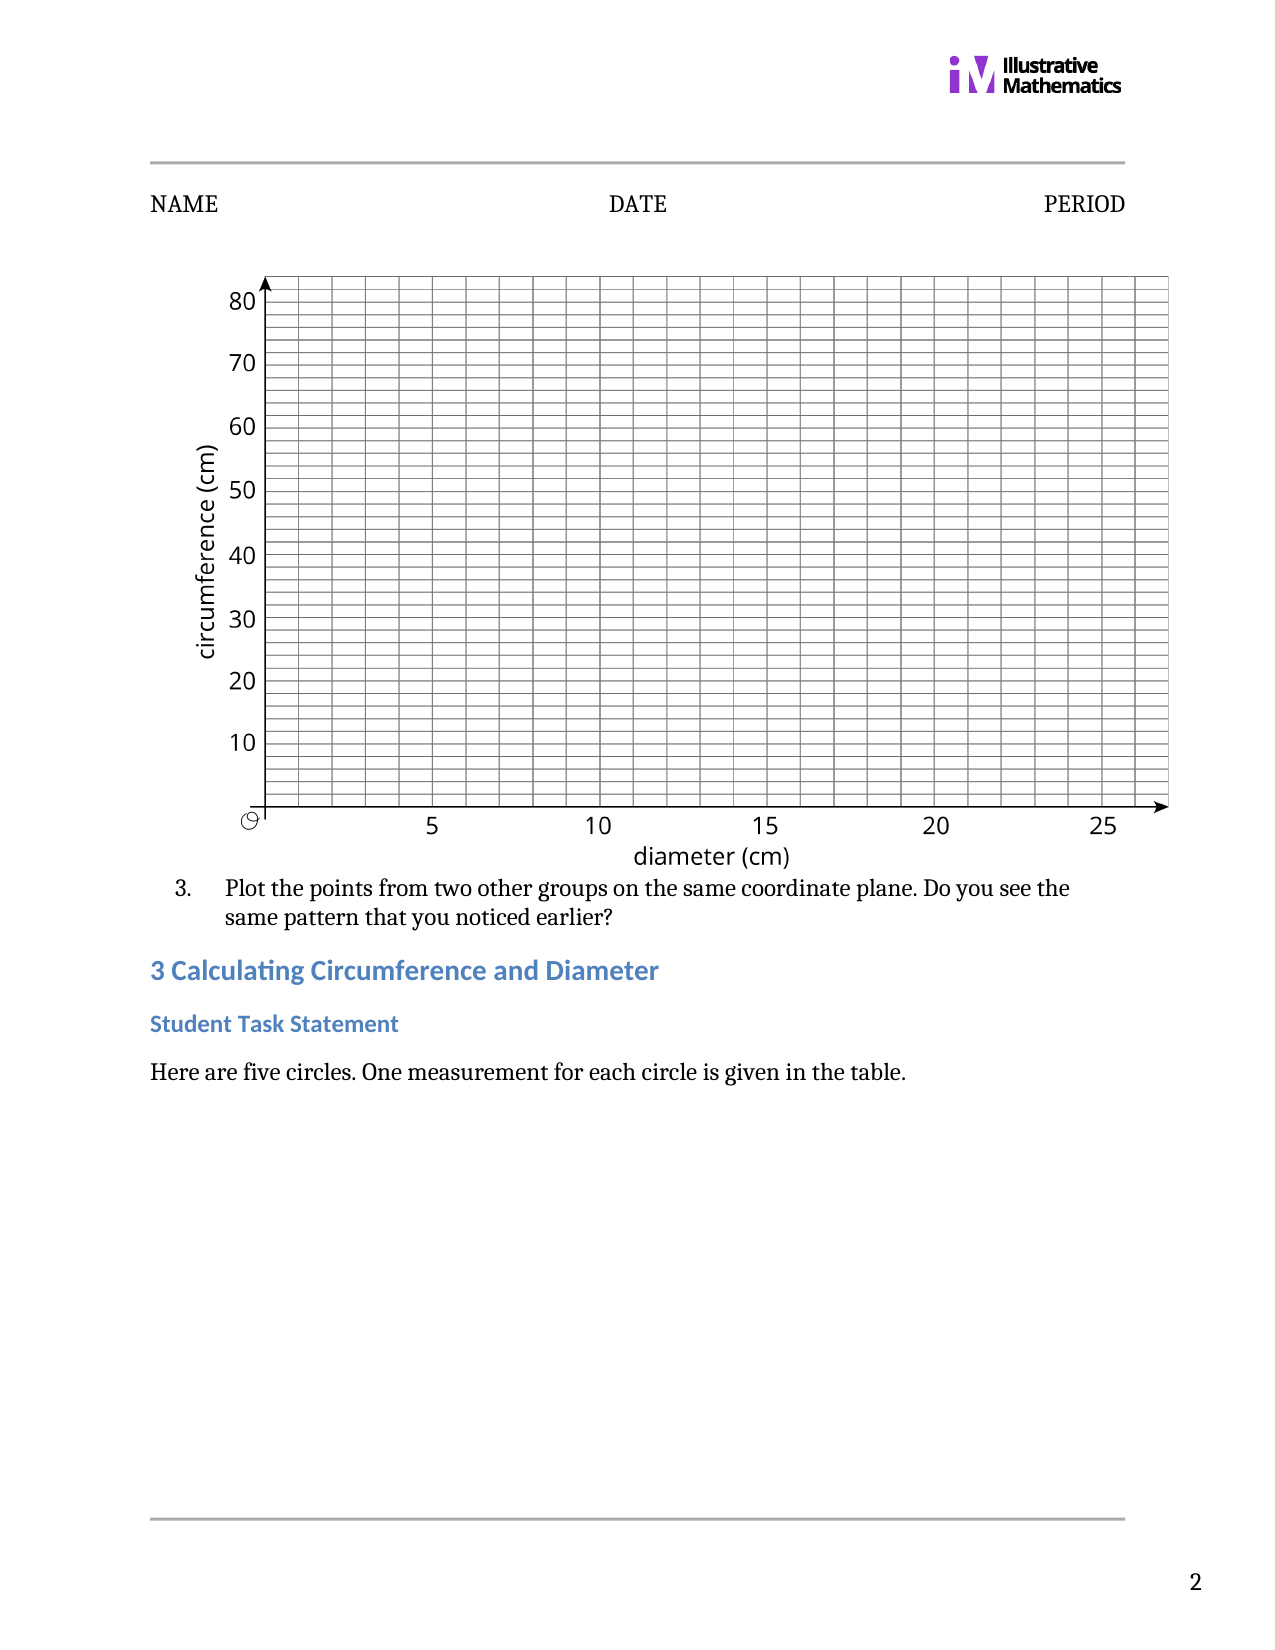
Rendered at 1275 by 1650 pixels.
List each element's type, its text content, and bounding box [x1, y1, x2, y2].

list Plot the points from two other groups on the same coordinate plane. Do you see the same pattern that you noticed earlier? [175, 874, 1125, 931]
text Here are five circles. One measurement for each circle is given in the table. [150, 1058, 1125, 1087]
picture [949, 55, 1121, 93]
picture [193, 276, 1169, 871]
subtitle 3 Calculating Circumference and Diameter [150, 952, 1125, 988]
subtitle Student Task Statement [150, 1009, 1125, 1039]
